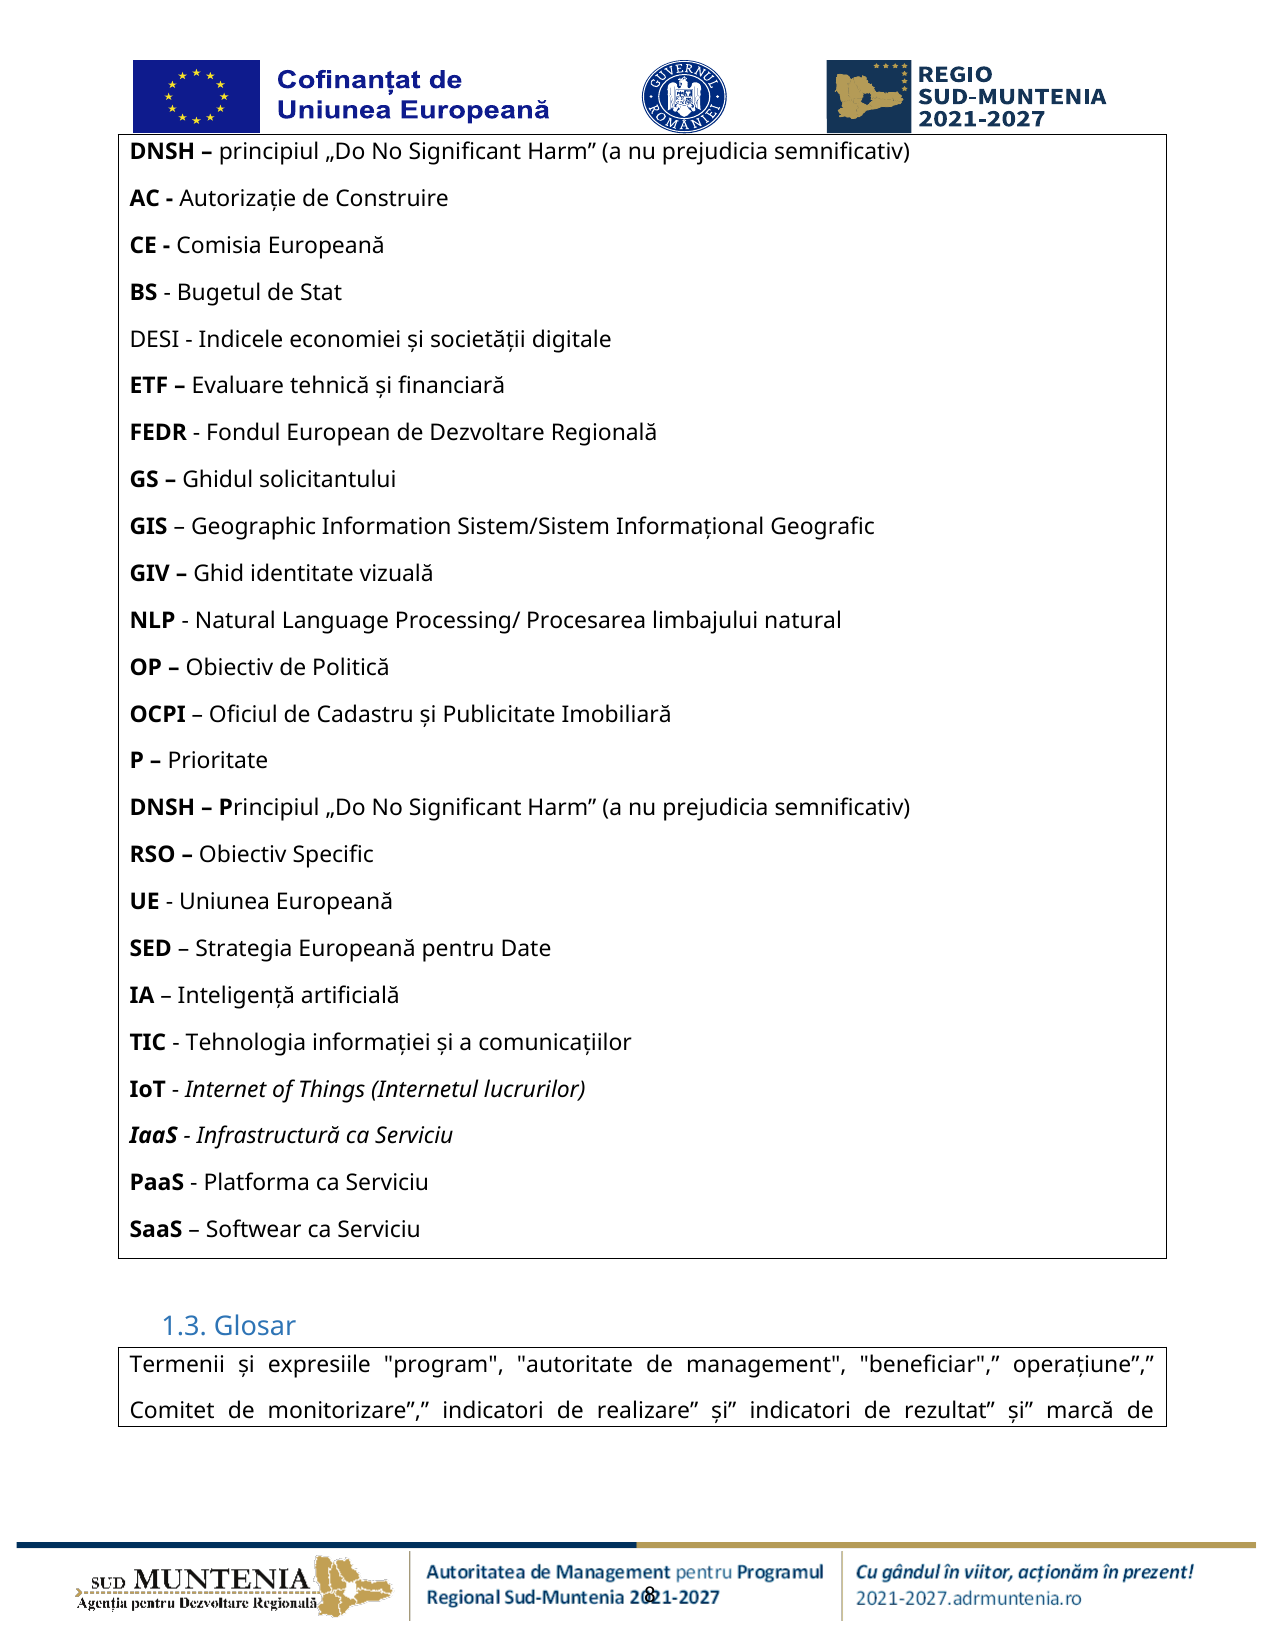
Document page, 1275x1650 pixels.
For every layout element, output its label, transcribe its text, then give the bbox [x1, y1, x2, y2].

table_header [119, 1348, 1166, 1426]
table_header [119, 135, 1166, 1258]
picture [16, 1542, 1257, 1622]
subtitle 1.3. Glosar [133, 1307, 1167, 1344]
